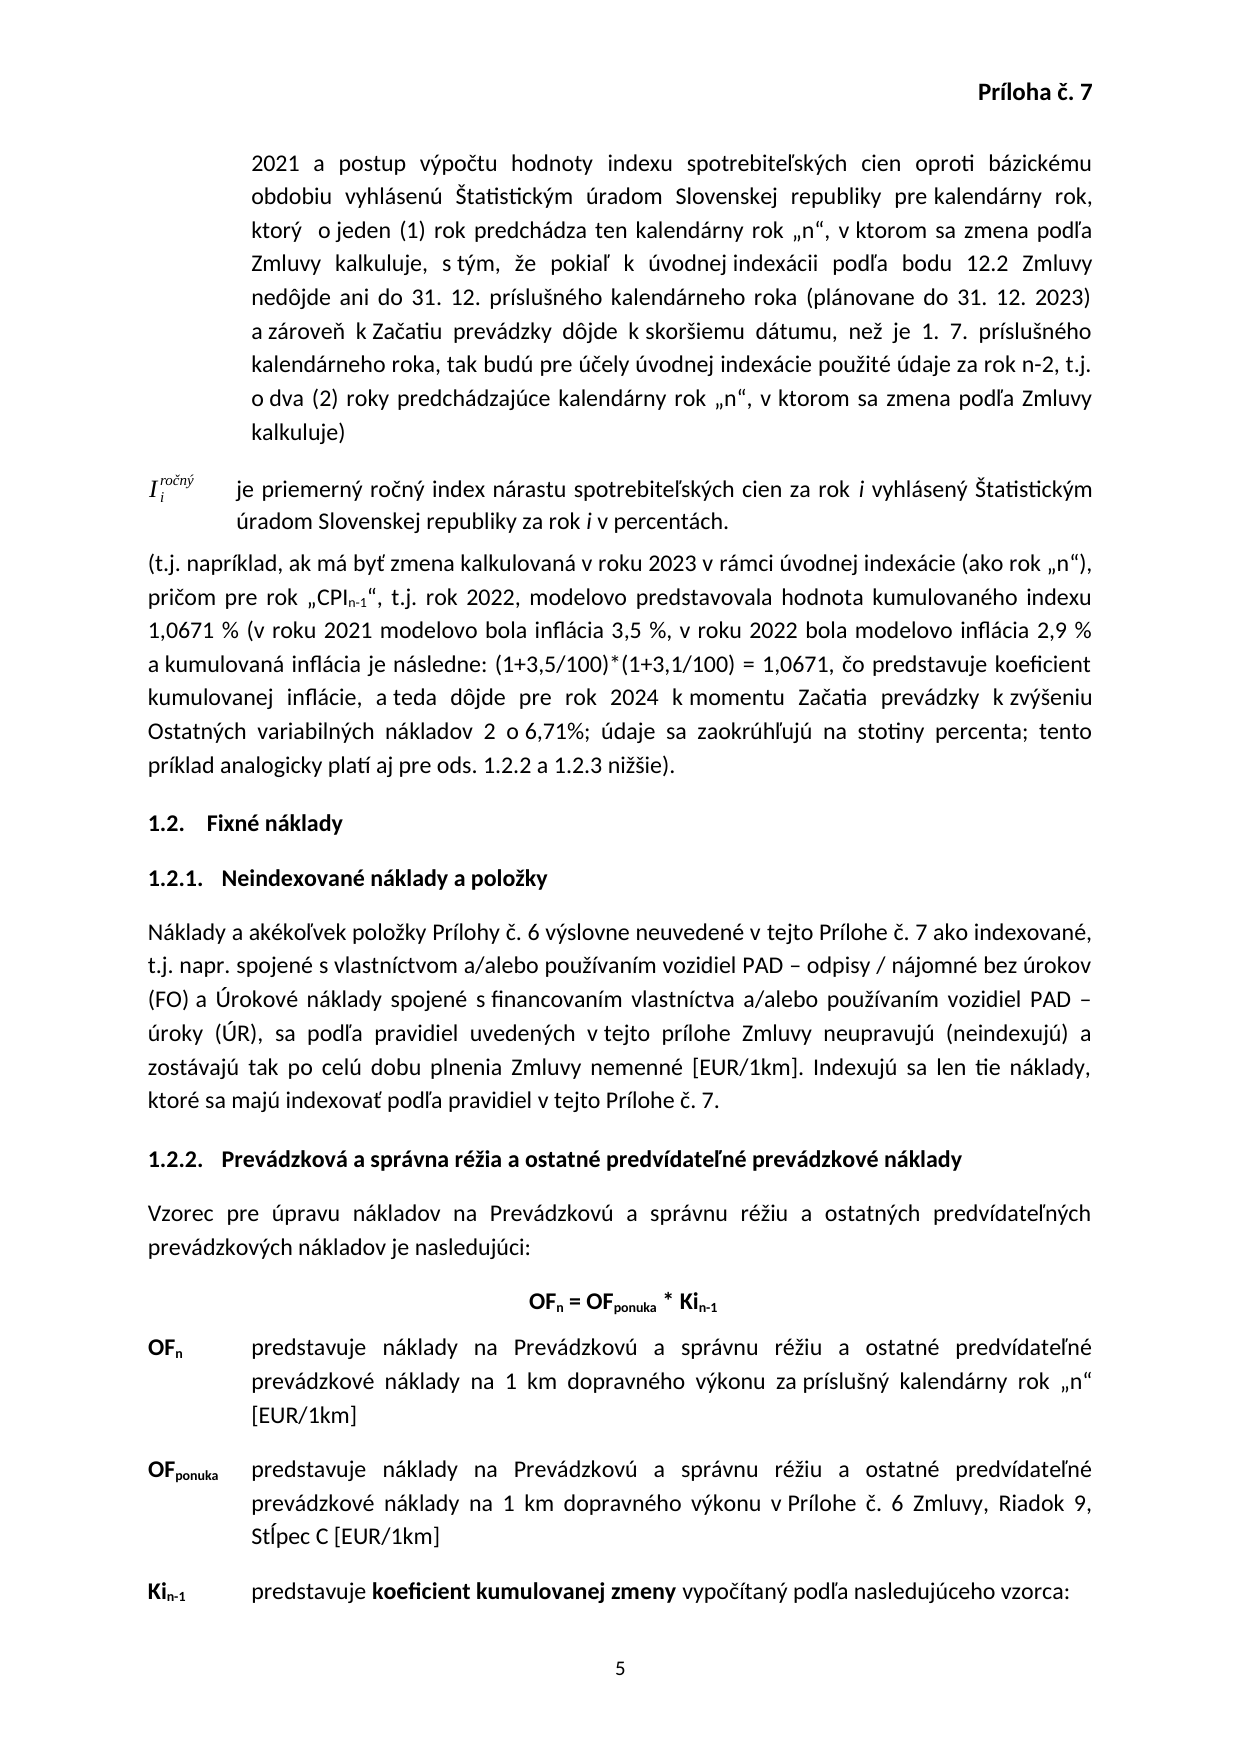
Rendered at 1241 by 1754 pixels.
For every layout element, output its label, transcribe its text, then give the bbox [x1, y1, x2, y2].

text (t.j. napríklad, ak má byť zmena kalkulovaná v roku 2023 v rámci úvodnej indexácie (ako rok „n“), pričom pre rok „CPIn-1“, t.j. rok 2022, modelovo predstavovala hodnota kumulovaného indexu 1,0671 % (v roku 2021 modelovo bola inflácia 3,5 %, v roku 2022 bola modelovo inflácia 2,9 % a kumulovaná inflácia je následne: (1+3,5/100)*(1+3,1/100) = 1,0671, čo predstavuje koeficient kumulovanej inflácie, a teda dôjde pre rok 2024 k momentu Začatia prevádzky k zvýšeniu Ostatných variabilných nákladov 2 o 6,71%; údaje sa zaokrúhľujú na stotiny percenta; tento príklad analogicky platí aj pre ods. 1.2.2 a 1.2.3 nižšie). [148, 548, 1093, 779]
text OFn = OFponuka * Kin-1 [159, 1286, 1087, 1316]
text OFponuka predstavuje náklady na Prevádzkovú a správnu réžiu a ostatné predvídateľné prevádzkové náklady na 1 km dopravného výkonu v Prílohe č. 6 Zmluvy, Riadok 9, Stĺpec C [EUR/1km] [148, 1454, 1093, 1551]
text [251, 148, 1093, 446]
subtitle Fixné náklady [148, 808, 1093, 838]
subtitle Neindexované náklady a položky [148, 863, 1093, 892]
list je priemerný ročný index nárastu spotrebiteľských cien za rok i vyhlásený Štatistickým úradom Slovenskej republiky za rok i v percentách. [148, 471, 1093, 535]
text Kin-1 predstavuje koeficient kumulovanej zmeny vypočítaný podľa nasledujúceho vzorca: [148, 1576, 1093, 1605]
subtitle Prevádzková a správna réžia a ostatné predvídateľné prevádzkové náklady [148, 1144, 1093, 1173]
text OFn predstavuje náklady na Prevádzkovú a správnu réžiu a ostatné predvídateľné prevádzkové náklady na 1 km dopravného výkonu za príslušný kalendárny rok „n“ [EUR/1km] [148, 1332, 1093, 1429]
text Vzorec pre úpravu nákladov na Prevádzkovú a správnu réžiu a ostatných predvídateľných prevádzkových nákladov je nasledujúci: [148, 1198, 1093, 1261]
text Náklady a akékoľvek položky Prílohy č. 6 výslovne neuvedené v tejto Prílohe č. 7 ako indexované, t.j. napr. spojené s vlastníctvom a/alebo používaním vozidiel PAD – odpisy / nájomné bez úrokov (FO) a Úrokové náklady spojené s financovaním vlastníctva a/alebo používaním vozidiel PAD – úroky (ÚR), sa podľa pravidiel uvedených v tejto prílohe Zmluvy neupravujú (neindexujú) a zostávajú tak po celú dobu plnenia Zmluvy nemenné [EUR/1km]. Indexujú sa len tie náklady, ktoré sa majú indexovať podľa pravidiel v tejto Prílohe č. 7. [148, 917, 1093, 1114]
